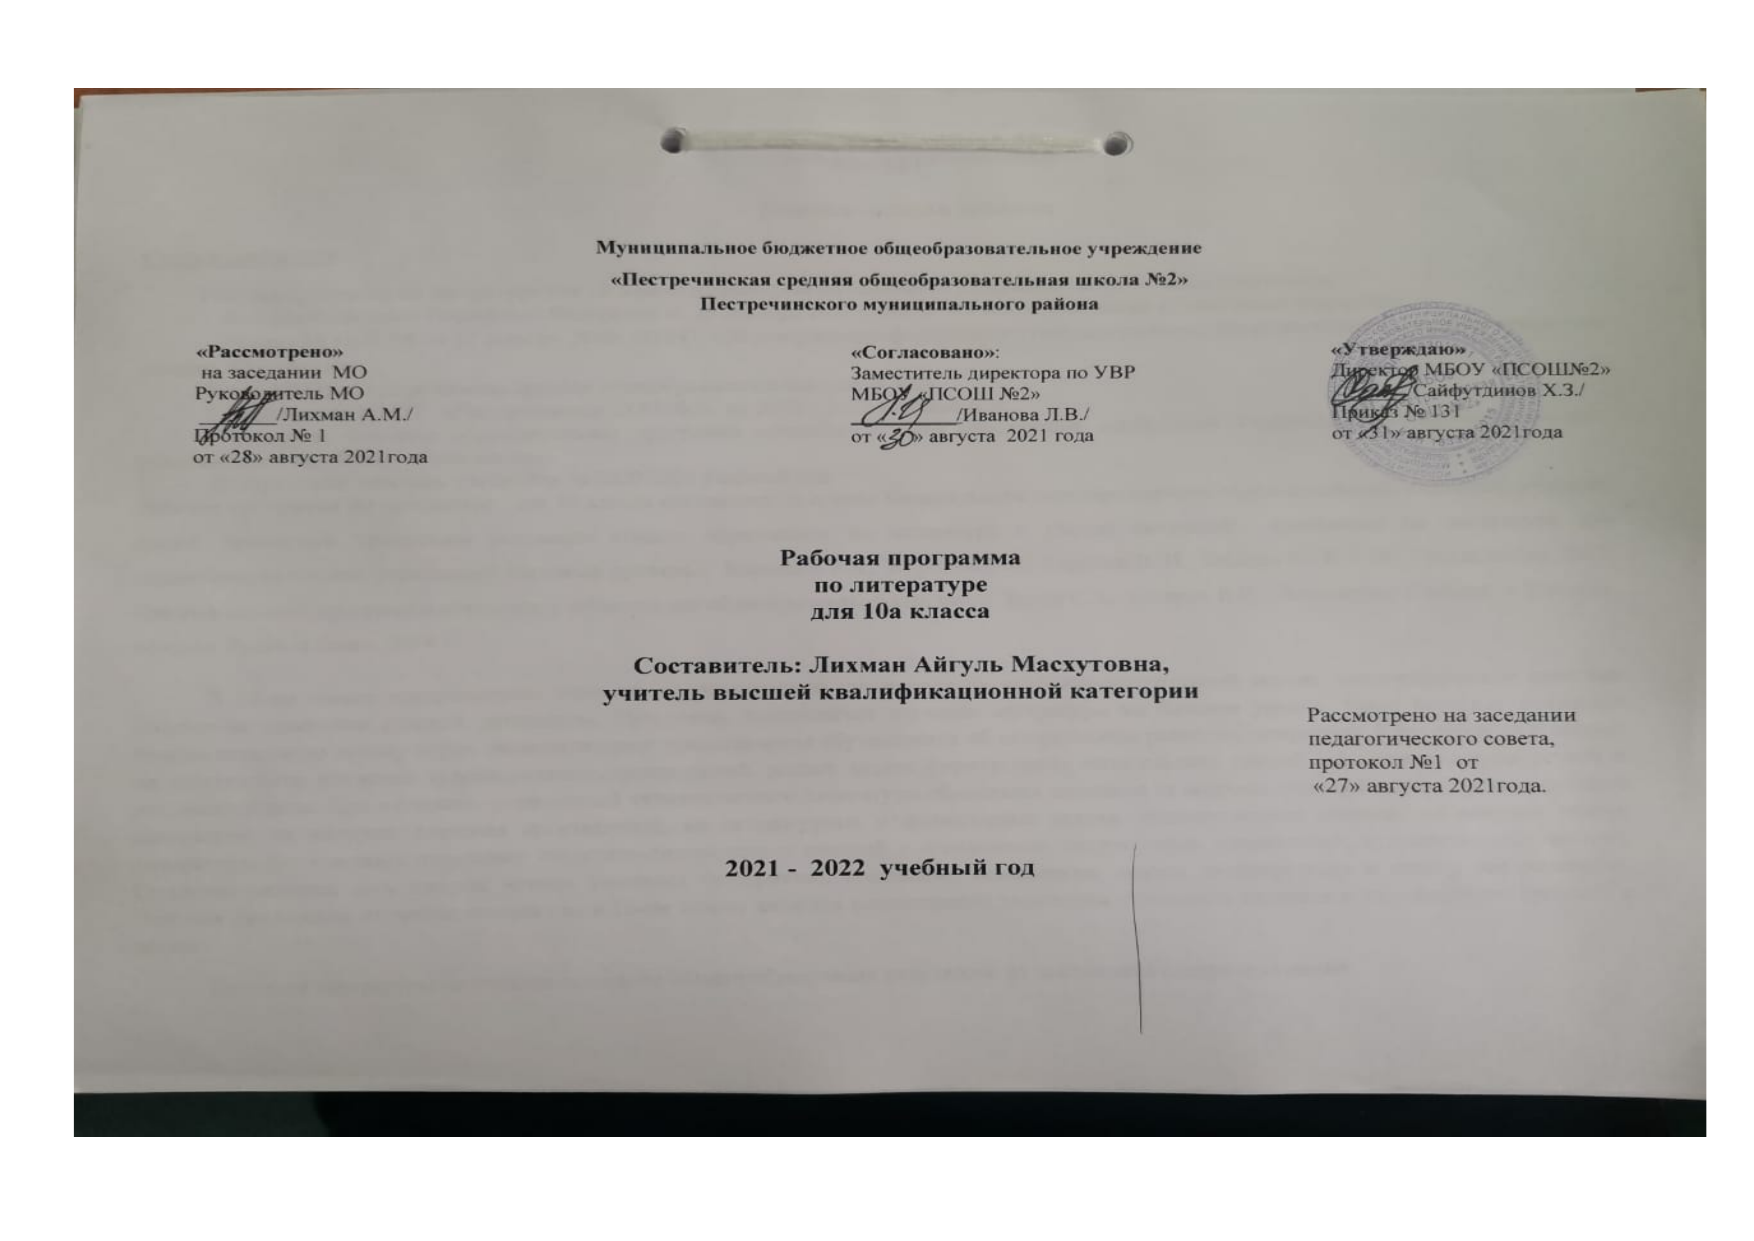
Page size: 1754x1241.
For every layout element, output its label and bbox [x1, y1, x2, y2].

picture [73, 88, 1707, 1137]
